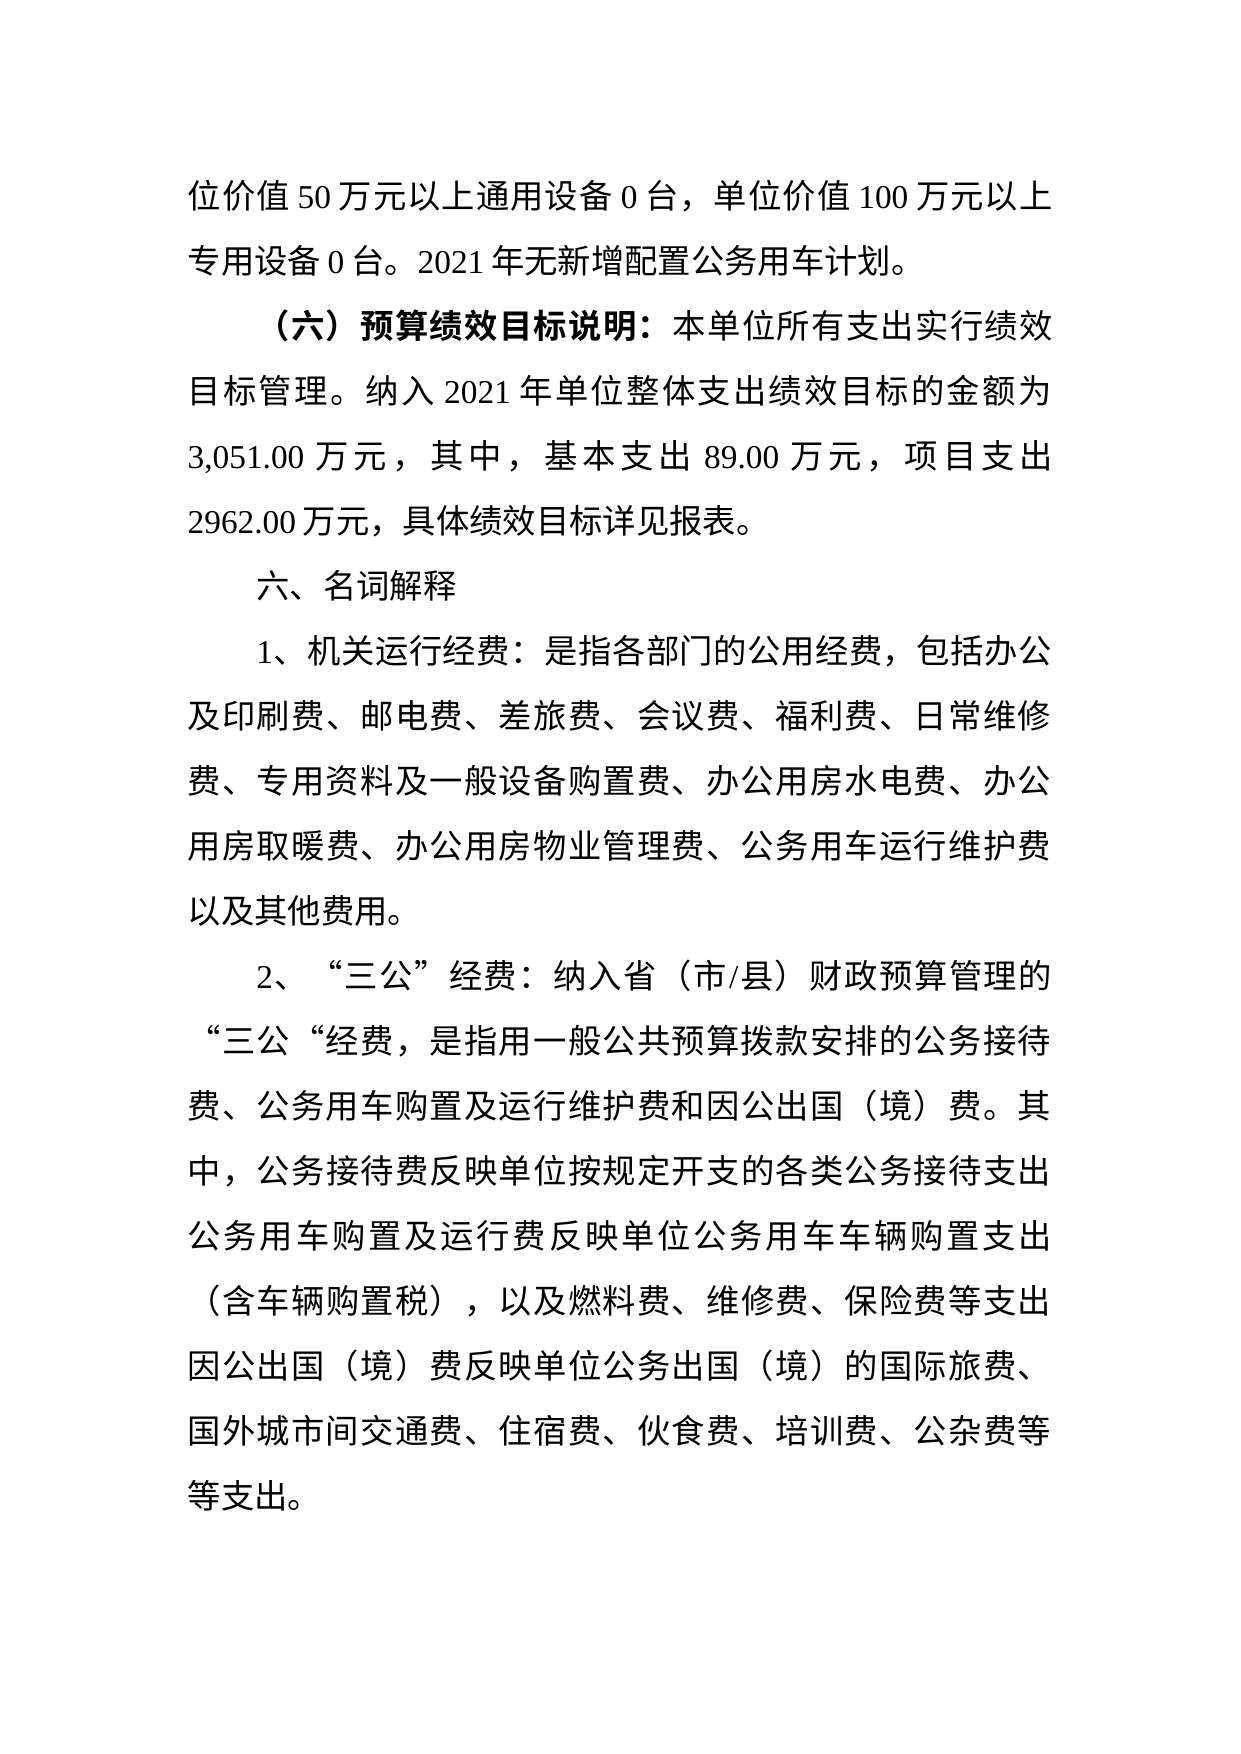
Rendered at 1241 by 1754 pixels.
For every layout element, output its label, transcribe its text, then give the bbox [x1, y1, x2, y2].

text 六、名词解释 [187, 552, 1053, 617]
text （六）预算绩效目标说明：本单位所有支出实行绩效目标管理。纳入2021年单位整体支出绩效目标的金额为3,051.00万元，其中，基本支出89.00万元，项目支出2962.00万元，具体绩效目标详见报表。 [187, 292, 1053, 552]
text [187, 162, 1053, 292]
text 1、机关运行经费：是指各部门的公用经费，包括办公及印刷费、邮电费、差旅费、会议费、福利费、日常维修费、专用资料及一般设备购置费、办公用房水电费、办公用房取暖费、办公用房物业管理费、公务用车运行维护费以及其他费用。 [187, 617, 1053, 942]
text 2、“三公”经费：纳入省（市/县）财政预算管理的“三公“经费，是指用一般公共预算拨款安排的公务接待费、公务用车购置及运行维护费和因公出国（境）费。其中，公务接待费反映单位按规定开支的各类公务接待支出；公务用车购置及运行费反映单位公务用车车辆购置支出（含车辆购置税），以及燃料费、维修费、保险费等支出；因公出国（境）费反映单位公务出国（境）的国际旅费、国外城市间交通费、住宿费、伙食费、培训费、公杂费等等支出。 [187, 942, 1053, 1527]
